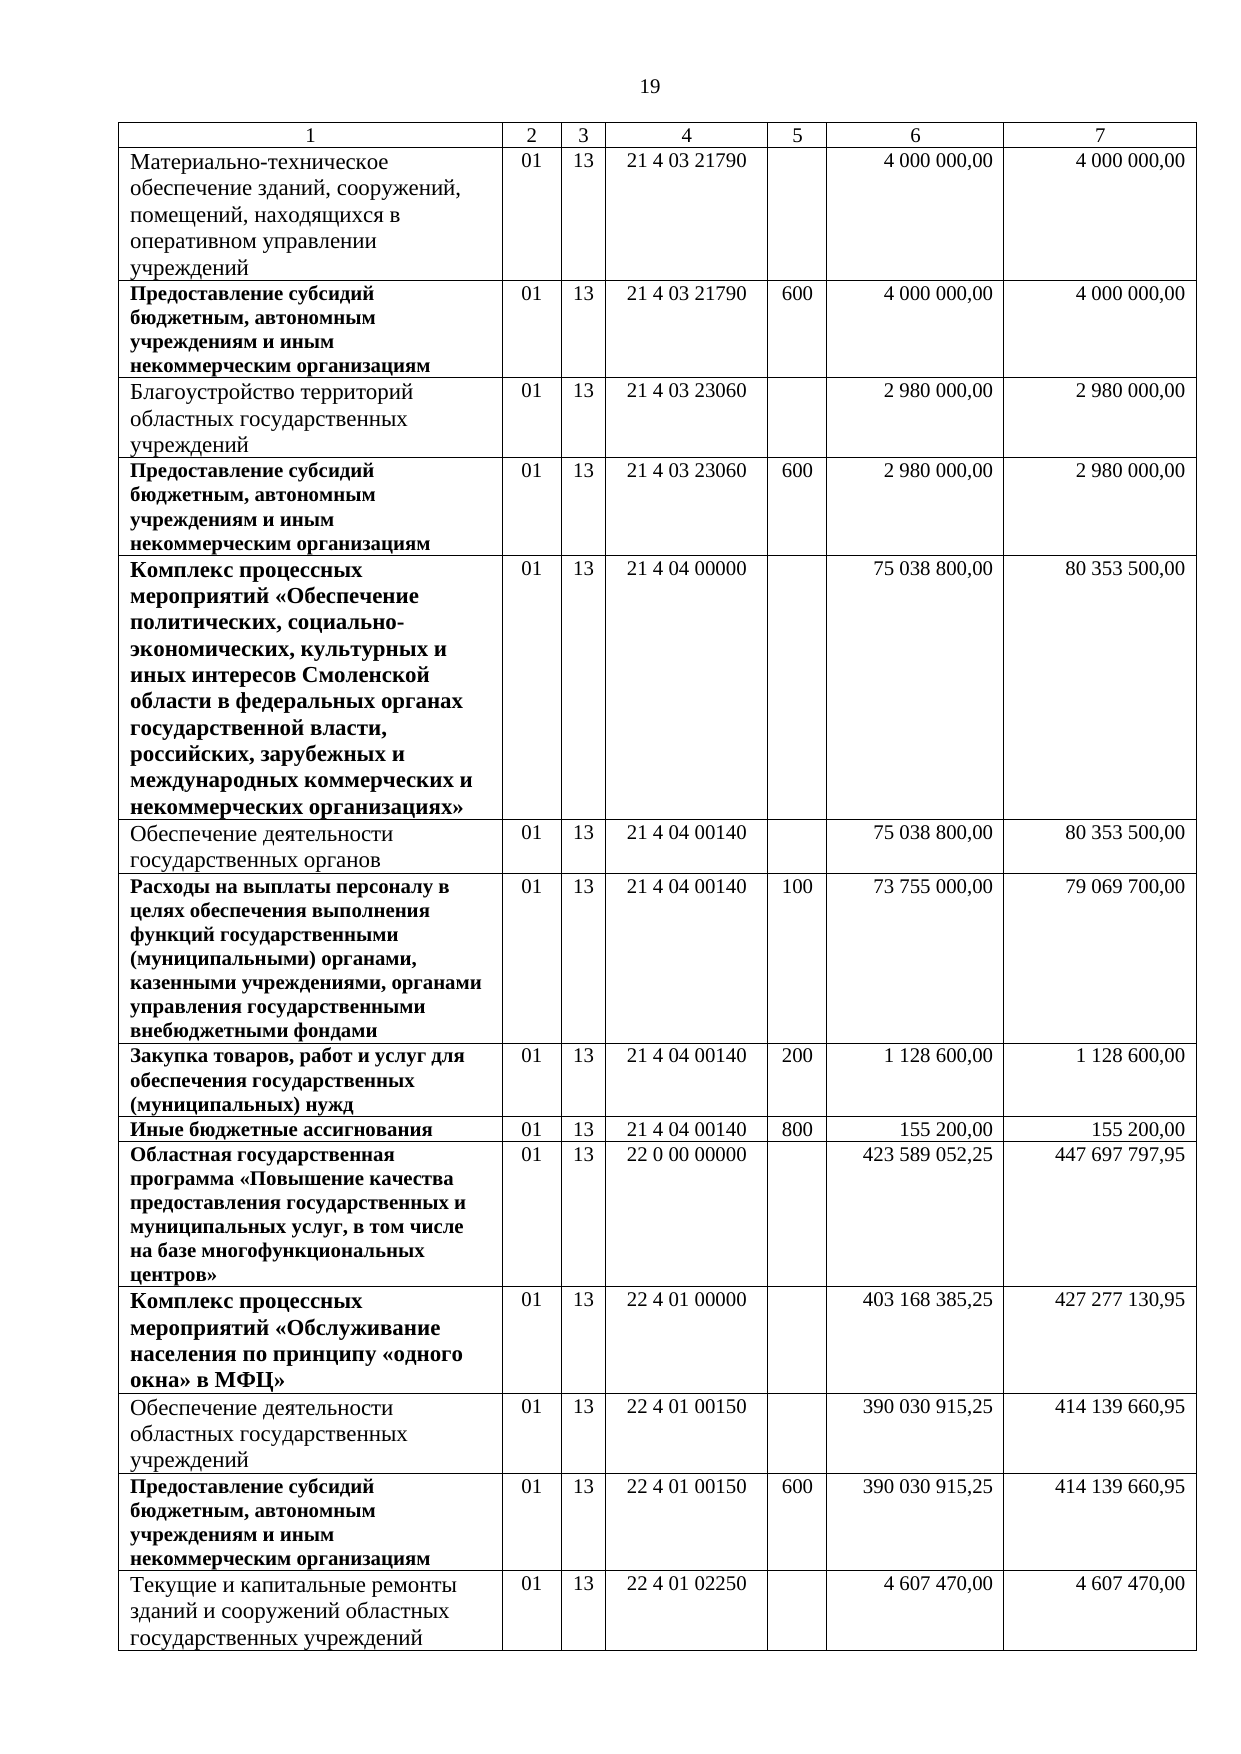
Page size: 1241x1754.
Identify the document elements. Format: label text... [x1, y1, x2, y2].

table_cell Материально-техническое обеспечение зданий, сооружений, помещений, находящихся в оперативном управлении учреждений [119, 148, 502, 280]
table_cell 01 [503, 1287, 561, 1393]
table_cell 75 038 800,00 [827, 820, 1003, 873]
table_cell Расходы на выплаты персоналу в целях обеспечения выполнения функций государственными (муниципальными) органами, казенными учреждениями, органами управления государственными внебюджетными фондами [119, 874, 502, 1042]
table_cell [768, 556, 826, 819]
table_cell 79 069 700,00 [1004, 874, 1196, 1042]
table_header 2 [503, 123, 561, 147]
table_cell 390 030 915,25 [827, 1394, 1003, 1473]
table_cell 13 [562, 820, 605, 873]
table_header 6 [827, 123, 1003, 147]
table_cell 01 [503, 556, 561, 819]
table_cell [768, 148, 826, 280]
table_cell Обеспечение деятельности государственных органов [119, 820, 502, 873]
table_cell Текущие и капитальные ремонты зданий и сооружений областных государственных учреждений [119, 1571, 502, 1650]
table_cell 13 [562, 1044, 605, 1116]
table_cell 13 [562, 1571, 605, 1650]
table_cell 13 [562, 148, 605, 280]
table_cell [768, 820, 826, 873]
table_cell 13 [562, 1142, 605, 1286]
table_cell 01 [503, 281, 561, 377]
table_cell 01 [503, 1474, 561, 1570]
table_cell 403 168 385,25 [827, 1287, 1003, 1393]
table_cell 01 [503, 1044, 561, 1116]
table_cell 21 4 03 21790 [606, 148, 767, 280]
table_cell Комплекс процессных мероприятий «Обеспечение политических, социально-экономических, культурных и иных интересов Смоленской области в федеральных органах государственной власти, российских, зарубежных и международных коммерческих и некоммерческих организациях» [119, 556, 502, 819]
table_cell 13 [562, 458, 605, 554]
table_cell 13 [562, 281, 605, 377]
table_header 3 [562, 123, 605, 147]
table_cell 80 353 500,00 [1004, 556, 1196, 819]
table_cell 01 [503, 820, 561, 873]
table_cell Областная государственная программа «Повышение качества предоставления государственных и муниципальных услуг, в том числе на базе многофункциональных центров» [119, 1142, 502, 1286]
table_cell [768, 1142, 826, 1286]
table_cell 01 [503, 1117, 561, 1141]
table_cell 414 139 660,95 [1004, 1474, 1196, 1570]
table_cell [768, 1394, 826, 1473]
table_cell 13 [562, 1474, 605, 1570]
table_cell Иные бюджетные ассигнования [119, 1117, 502, 1141]
table_cell 13 [562, 1394, 605, 1473]
table_cell 21 4 03 23060 [606, 378, 767, 457]
table_cell 414 139 660,95 [1004, 1394, 1196, 1473]
table_cell [768, 378, 826, 457]
table_cell 600 [768, 281, 826, 377]
table_cell 4 000 000,00 [1004, 148, 1196, 280]
table_cell 21 4 04 00140 [606, 1044, 767, 1116]
table_cell 22 4 01 00000 [606, 1287, 767, 1393]
table_cell 22 4 01 00150 [606, 1474, 767, 1570]
table_cell 21 4 03 23060 [606, 458, 767, 554]
table_cell 21 4 04 00000 [606, 556, 767, 819]
table_cell 1 128 600,00 [1004, 1044, 1196, 1116]
table_cell 22 0 00 00000 [606, 1142, 767, 1286]
table_cell 01 [503, 874, 561, 1042]
table_cell Предоставление субсидий бюджетным, автономным учреждениям и иным некоммерческим организациям [119, 458, 502, 554]
table_cell 01 [503, 148, 561, 280]
table_cell 22 4 01 02250 [606, 1571, 767, 1650]
table_cell 4 607 470,00 [827, 1571, 1003, 1650]
table_cell 4 607 470,00 [1004, 1571, 1196, 1650]
table_cell 4 000 000,00 [827, 148, 1003, 280]
table_cell 800 [768, 1117, 826, 1141]
table_cell [768, 1571, 826, 1650]
table_cell 01 [503, 378, 561, 457]
table_cell 13 [562, 1117, 605, 1141]
table_header 7 [1004, 123, 1196, 147]
table_cell 2 980 000,00 [827, 378, 1003, 457]
table_cell 80 353 500,00 [1004, 820, 1196, 873]
table_cell 155 200,00 [1004, 1117, 1196, 1141]
table_cell 21 4 03 21790 [606, 281, 767, 377]
table_cell 100 [768, 874, 826, 1042]
table_cell Благоустройство территорий областных государственных учреждений [119, 378, 502, 457]
table_cell 447 697 797,95 [1004, 1142, 1196, 1286]
table_cell 22 4 01 00150 [606, 1394, 767, 1473]
table_cell Обеспечение деятельности областных государственных учреждений [119, 1394, 502, 1473]
table_cell [768, 1287, 826, 1393]
table_cell 4 000 000,00 [1004, 281, 1196, 377]
table_cell 21 4 04 00140 [606, 1117, 767, 1141]
table_cell 01 [503, 1142, 561, 1286]
table_cell 155 200,00 [827, 1117, 1003, 1141]
table_cell 1 128 600,00 [827, 1044, 1003, 1116]
table_cell 01 [503, 458, 561, 554]
table_cell 73 755 000,00 [827, 874, 1003, 1042]
table_cell 600 [768, 1474, 826, 1570]
table_cell 2 980 000,00 [827, 458, 1003, 554]
table_cell Закупка товаров, работ и услуг для обеспечения государственных (муниципальных) нужд [119, 1044, 502, 1116]
table_cell 01 [503, 1571, 561, 1650]
table_cell Предоставление субсидий бюджетным, автономным учреждениям и иным некоммерческим организациям [119, 281, 502, 377]
table_cell Комплекс процессных мероприятий «Обслуживание населения по принципу «одного окна» в МФЦ» [119, 1287, 502, 1393]
table_cell 4 000 000,00 [827, 281, 1003, 377]
table_cell 390 030 915,25 [827, 1474, 1003, 1570]
table_cell 13 [562, 378, 605, 457]
table_cell 13 [562, 1287, 605, 1393]
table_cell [119, 1474, 502, 1570]
table_header 4 [606, 123, 767, 147]
table_header 5 [768, 123, 826, 147]
table_cell 01 [503, 1394, 561, 1473]
table_cell 2 980 000,00 [1004, 378, 1196, 457]
table_cell 75 038 800,00 [827, 556, 1003, 819]
table_cell 427 277 130,95 [1004, 1287, 1196, 1393]
table_cell 21 4 04 00140 [606, 874, 767, 1042]
table_header 1 [119, 123, 502, 147]
table_cell 423 589 052,25 [827, 1142, 1003, 1286]
table_cell 200 [768, 1044, 826, 1116]
table_cell 13 [562, 556, 605, 819]
table_cell 600 [768, 458, 826, 554]
table_cell 21 4 04 00140 [606, 820, 767, 873]
table_cell 2 980 000,00 [1004, 458, 1196, 554]
table_cell 13 [562, 874, 605, 1042]
